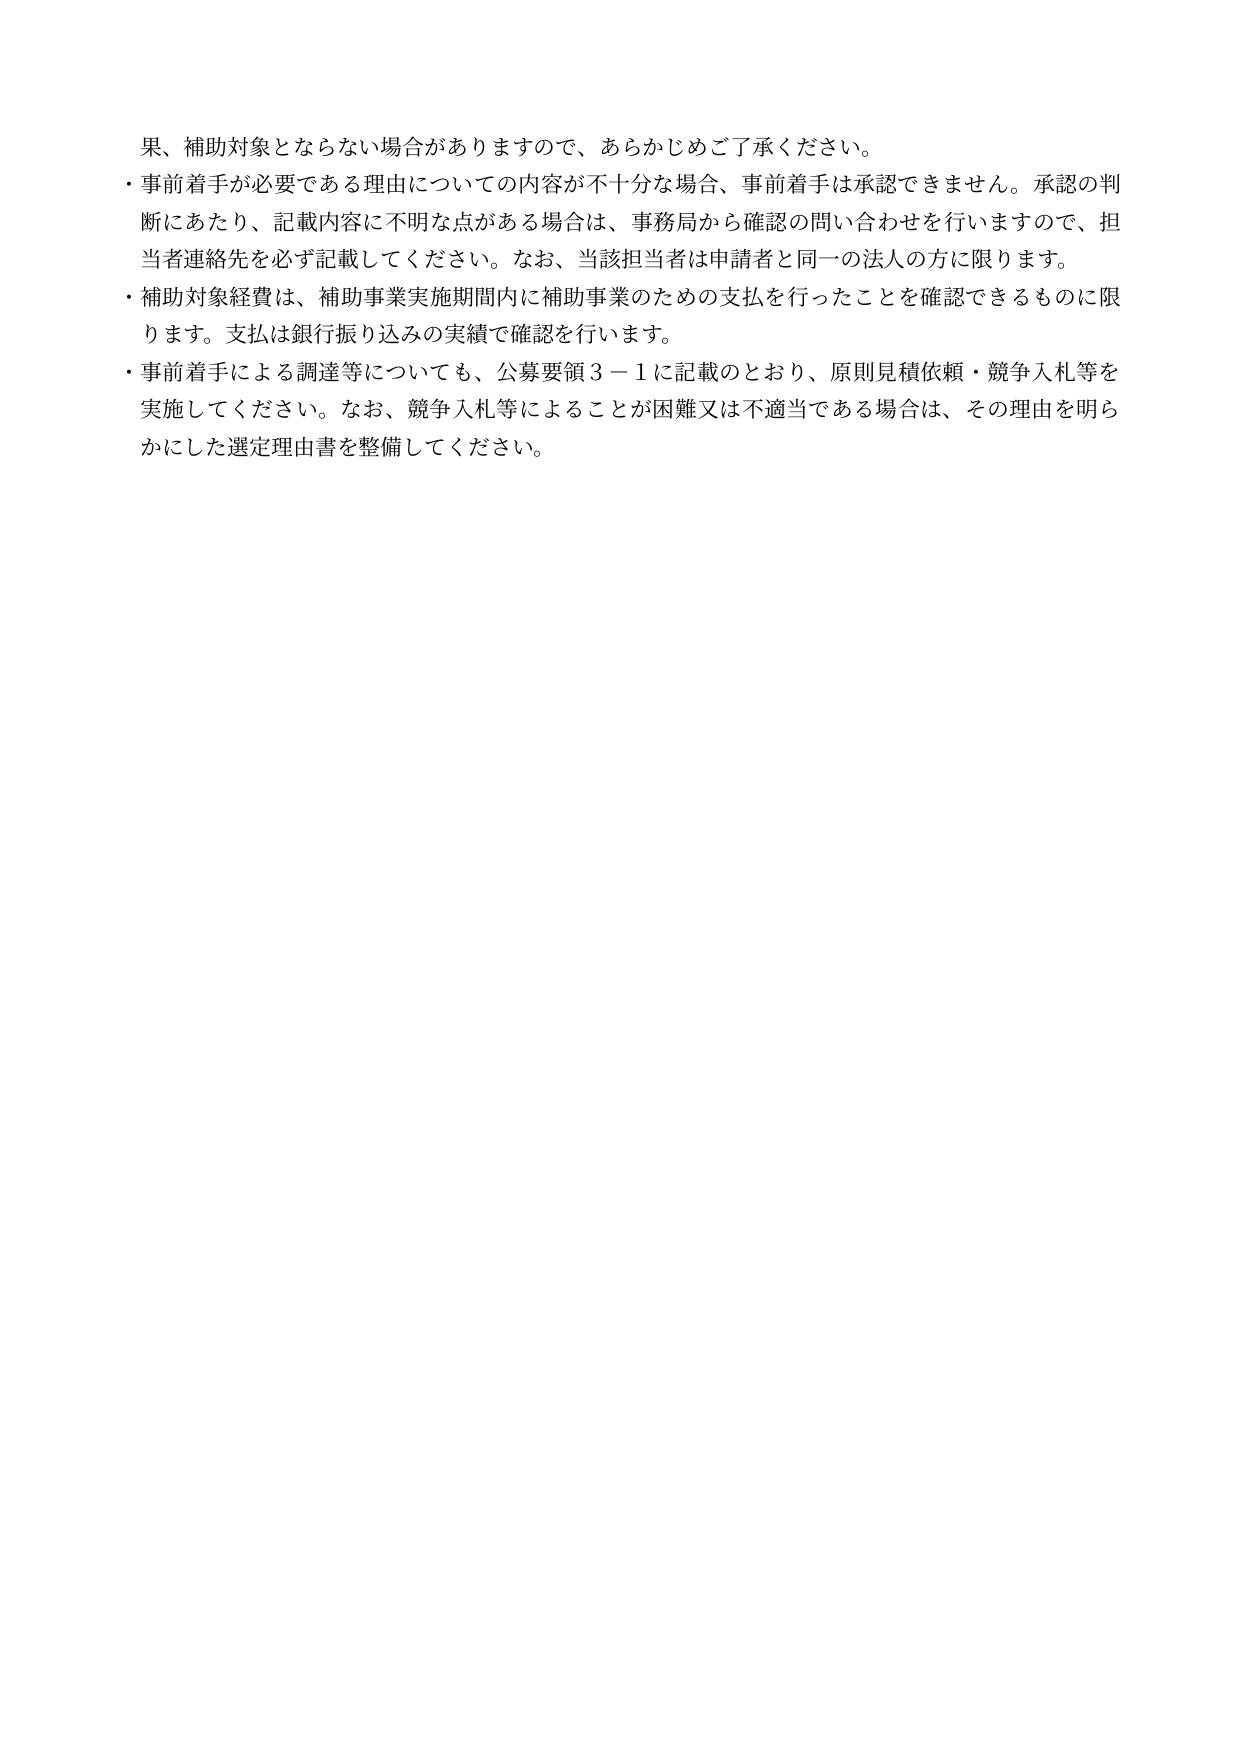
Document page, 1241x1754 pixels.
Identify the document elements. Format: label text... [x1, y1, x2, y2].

text ・事前着手が必要である理由についての内容が不十分な場合、事前着手は承認できません。承認の判断にあたり、記載内容に不明な点がある場合は、事務局から確認の問い合わせを行いますので、担当者連絡先を必ず記載してください。なお、当該担当者は申請者と同一の法人の方に限ります。 [118, 164, 1122, 277]
text ・補助対象経費は、補助事業実施期間内に補助事業のための支払を行ったことを確認できるものに限ります。支払は銀行振り込みの実績で確認を行います。 [118, 277, 1122, 352]
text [118, 127, 1122, 164]
text ・事前着手による調達等についても、公募要領３－１に記載のとおり、原則見積依頼・競争入札等を実施してください。なお、競争入札等によることが困難又は不適当である場合は、その理由を明らかにした選定理由書を整備してください。 [118, 352, 1122, 464]
